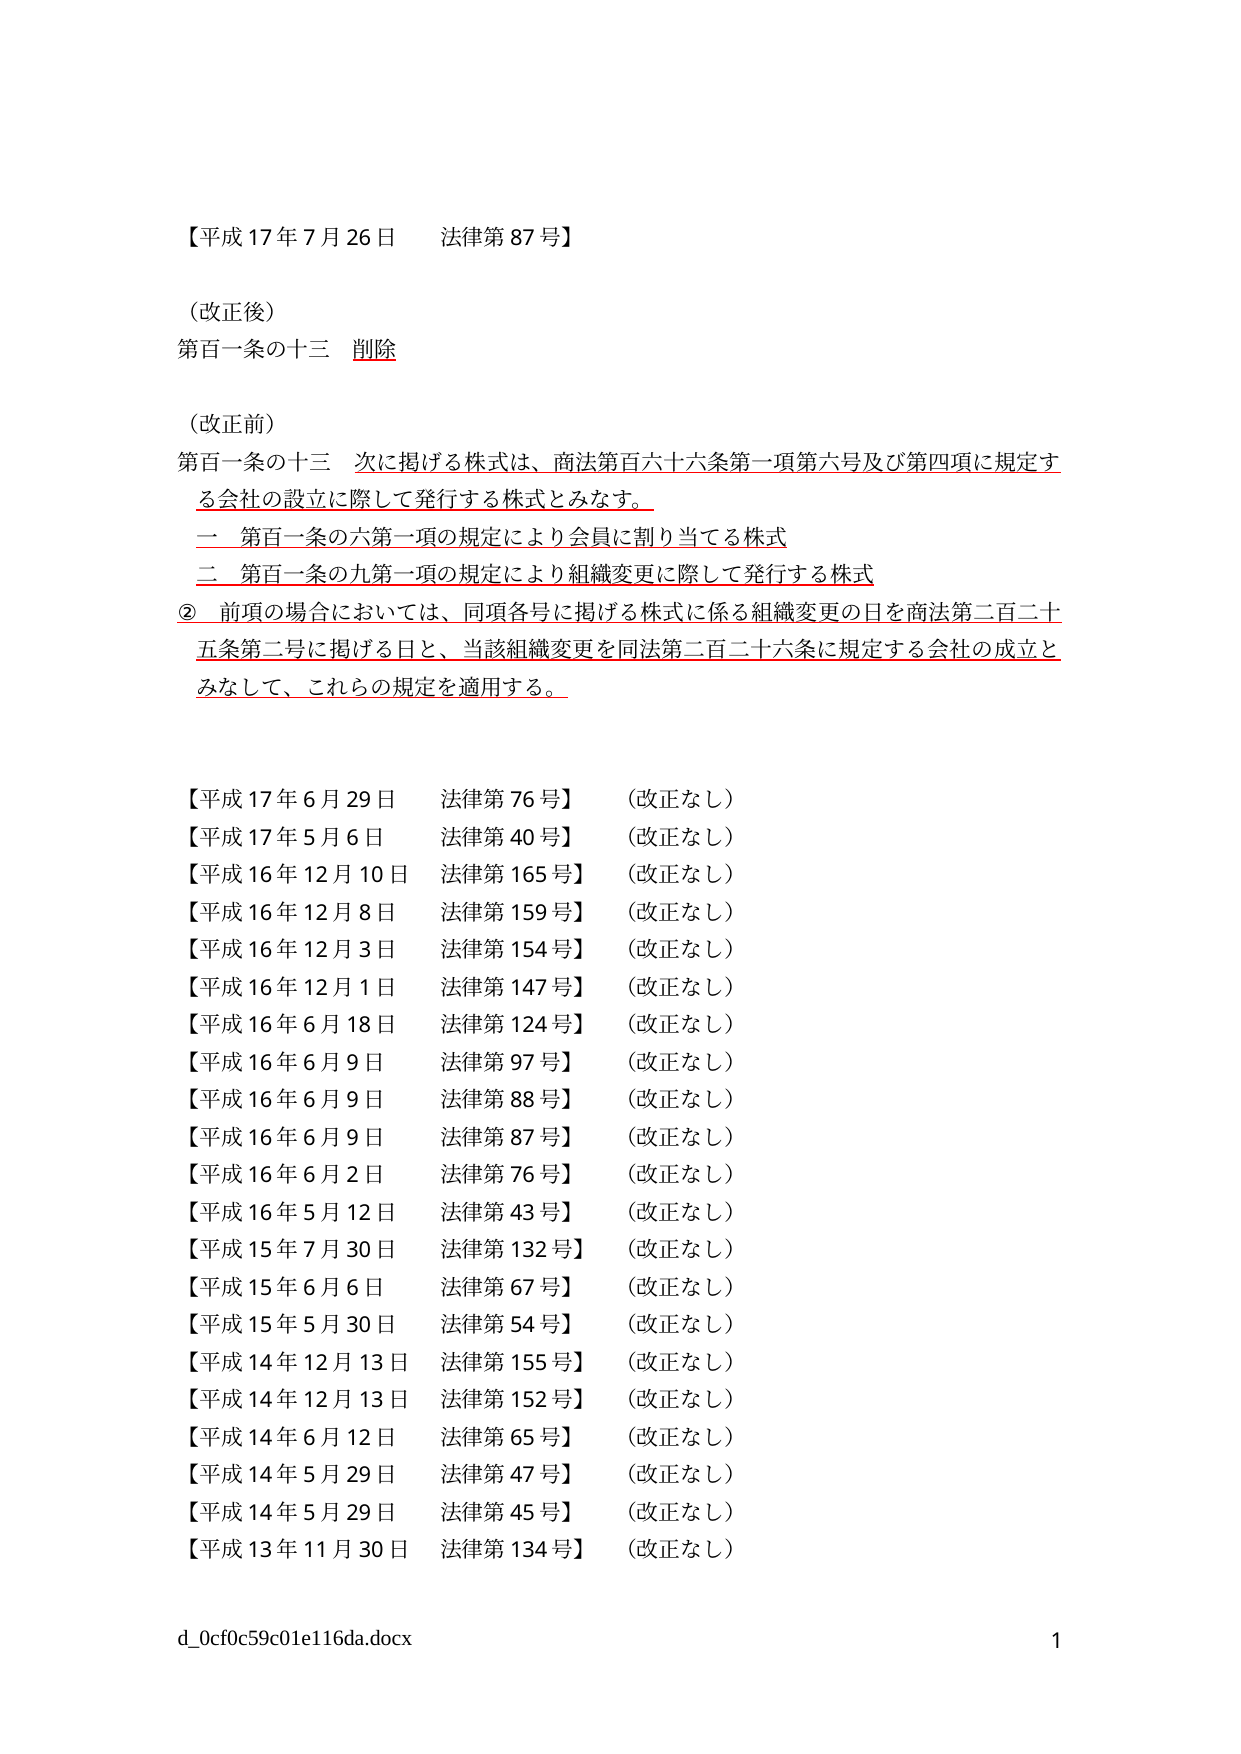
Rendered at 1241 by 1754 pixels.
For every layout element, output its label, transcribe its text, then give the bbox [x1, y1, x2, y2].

text 【平成14年6月12日 法律第65号】 （改正なし） [177, 1417, 1063, 1454]
text 【平成16年5月12日 法律第43号】 （改正なし） [177, 1192, 1063, 1229]
text 【平成17年5月6日 法律第40号】 （改正なし） [177, 817, 1063, 854]
text 【平成14年5月29日 法律第47号】 （改正なし） [177, 1454, 1063, 1492]
text 【平成16年6月9日 法律第87号】 （改正なし） [177, 1117, 1063, 1154]
text （改正後） [177, 292, 1063, 329]
text 【平成14年5月29日 法律第45号】 （改正なし） [177, 1492, 1063, 1529]
text 【平成15年7月30日 法律第132号】 （改正なし） [177, 1229, 1063, 1267]
text 【平成16年6月9日 法律第97号】 （改正なし） [177, 1042, 1063, 1079]
text 二 第百一条の九第一項の規定により組織変更に際して発行する株式 [196, 554, 1063, 592]
text 【平成17年6月29日 法律第76号】 （改正なし） [177, 779, 1063, 817]
text 【平成14年12月13日 法律第152号】 （改正なし） [177, 1379, 1063, 1417]
text 一 第百一条の六第一項の規定により会員に割り当てる株式 [196, 517, 1063, 554]
text 【平成15年5月30日 法律第54号】 （改正なし） [177, 1304, 1063, 1342]
text 【平成16年12月10日 法律第165号】 （改正なし） [177, 854, 1063, 892]
text 第百一条の十三 削除 [177, 329, 1063, 367]
text 【平成16年6月9日 法律第88号】 （改正なし） [177, 1079, 1063, 1117]
text ② 前項の場合においては、同項各号に掲げる株式に係る組織変更の日を商法第二百二十五条第二号に掲げる日と、当該組織変更を同法第二百二十六条に規定する会社の成立とみなして、これらの規定を適用する。 [177, 592, 1063, 704]
text 【平成15年6月6日 法律第67号】 （改正なし） [177, 1267, 1063, 1304]
text 【平成16年6月18日 法律第124号】 （改正なし） [177, 1004, 1063, 1042]
text 【平成16年12月1日 法律第147号】 （改正なし） [177, 967, 1063, 1004]
text 第百一条の十三 次に掲げる株式は、商法第百六十六条第一項第六号及び第四項に規定する会社の設立に際して発行する株式とみなす。 [177, 442, 1063, 517]
text 【平成16年12月3日 法律第154号】 （改正なし） [177, 929, 1063, 967]
text 【平成14年12月13日 法律第155号】 （改正なし） [177, 1342, 1063, 1379]
text （改正前） [177, 404, 1063, 442]
text 【平成16年6月2日 法律第76号】 （改正なし） [177, 1154, 1063, 1192]
text 【平成13年11月30日 法律第134号】 （改正なし） [177, 1529, 1063, 1567]
text 【平成16年12月8日 法律第159号】 （改正なし） [177, 892, 1063, 929]
text 【平成17年7月26日 法律第87号】 [177, 217, 1063, 254]
